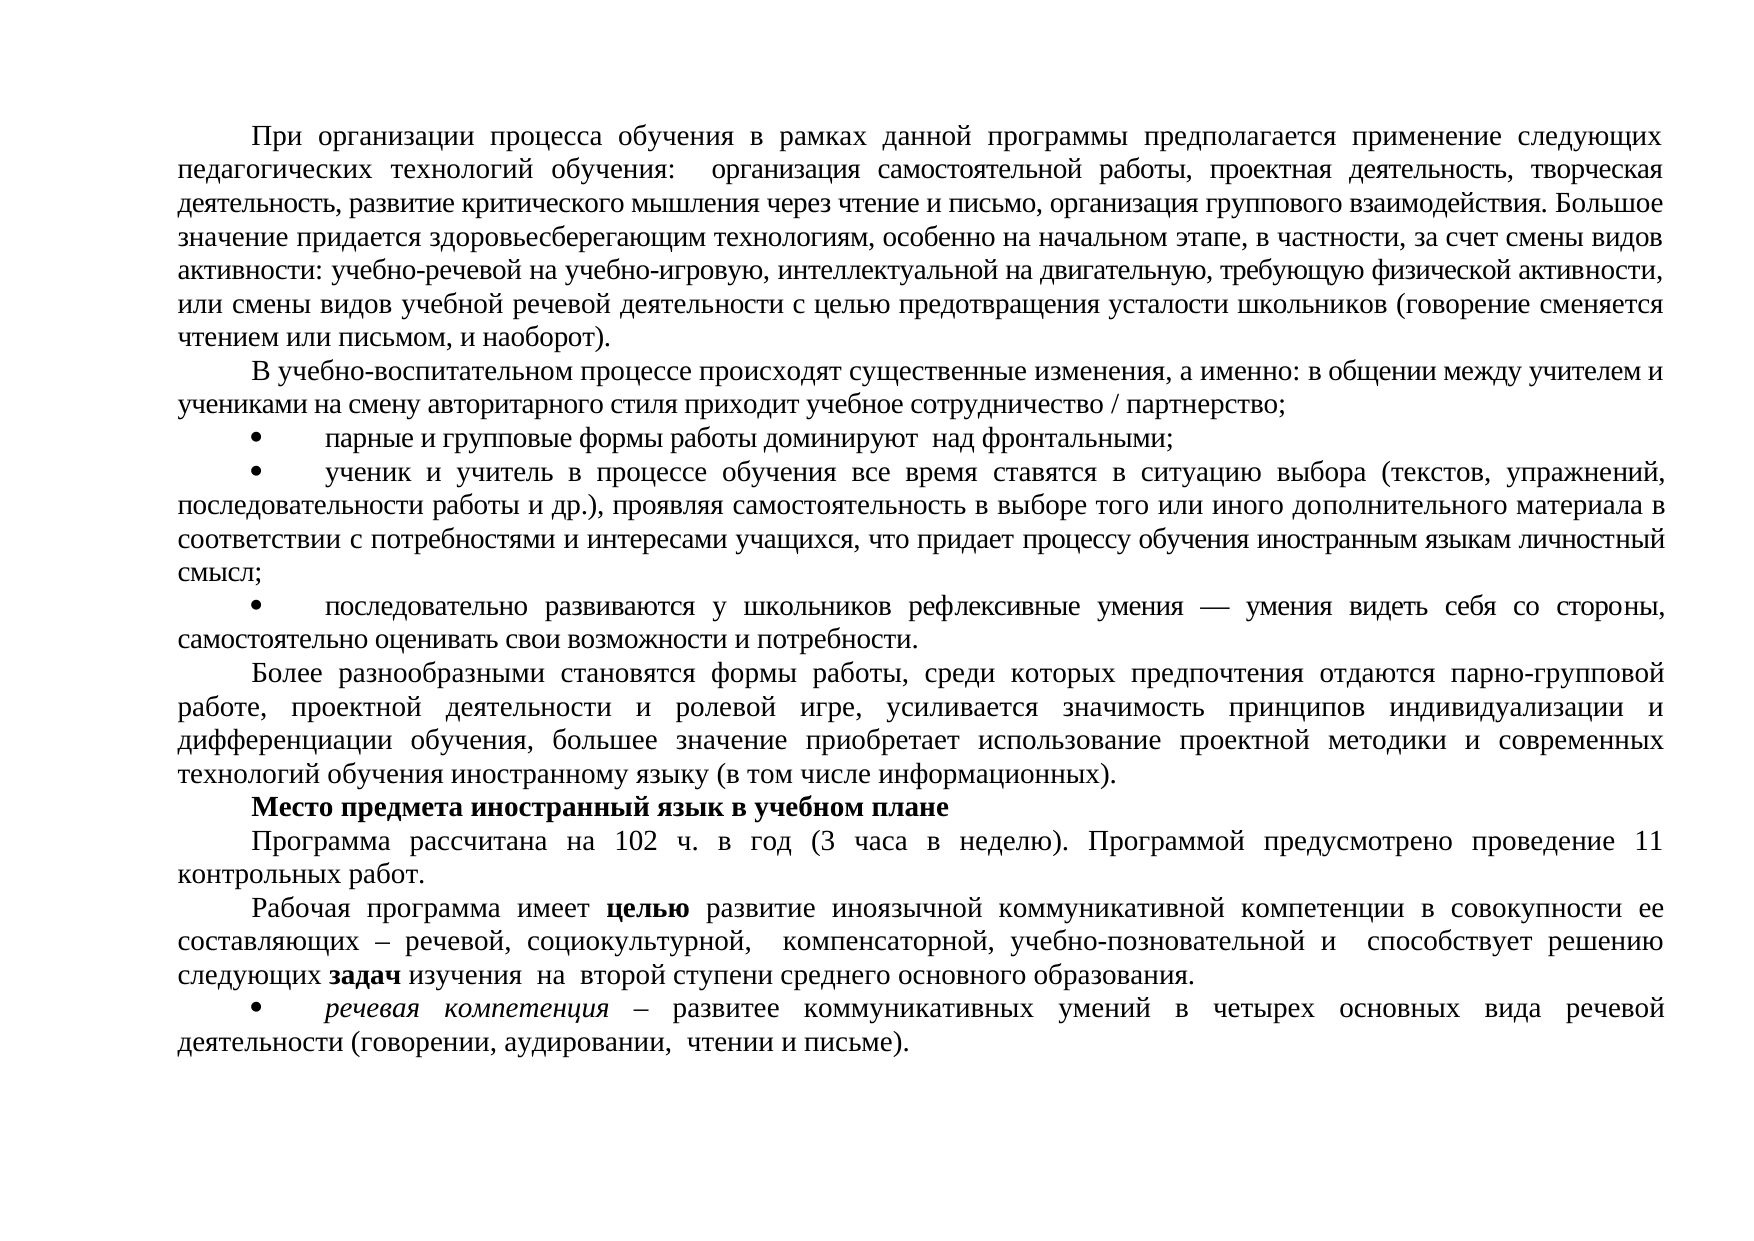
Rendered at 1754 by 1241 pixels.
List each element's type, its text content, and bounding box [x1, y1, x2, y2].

text Более разнообразными становятся формы работы, среди которых предпочтения отдаются парно-групповой работе, проектной деятельности и ролевой игре, усиливается значимость принципов индивидуализации и дифференциации обучения, большее значение приобретает использование проектной методики и современных технологий обучения иностранному языку (в том числе информационных). [177, 655, 1665, 789]
text Место предмета иностранный язык в учебном плане [177, 789, 1665, 823]
list ученик и учитель в процессе обучения все время ставятся в ситуацию выбора (текстов, упражнений, последовательности работы и др.), проявляя самостоятельность в выборе того или иного дополнительного материала в соответствии с потребностями и интересами учащихся, что придает процессу обучения иностранным языкам личностный смысл; [177, 454, 1665, 588]
text Рабочая программа имеет целью развитие иноязычной коммуникативной компетенции в совокупности ее составляющих – речевой, социокультурной, компенсаторной, учебно-позновательной и способствует решению следующих задач изучения на второй ступени среднего основного образования. [177, 890, 1665, 991]
list речевая компетенция – развитее коммуникативных умений в четырех основных вида речевой деятельности (говорении, аудировании, чтении и письме). [177, 991, 1665, 1058]
text В учебно-воспитательном процессе происходят существенные изменения, а именно: в общении между учителем и учениками на смену авторитарного стиля приходит учебное сотрудничество / партнерство; [177, 353, 1663, 420]
text При организации процесса обучения в рамках данной программы предполагается применение следующих педагогических технологий обучения: организация самостоятельной работы, проектная деятельность, творческая деятельность, развитие критического мышления через чтение и письмо, организация группового взаимодействия. Большое значение придается здоровьесберегающим технологиям, особенно на начальном этапе, в частности, за счет смены видов активности: учебно-речевой на учебно-игровую, интеллектуальной на двигательную, требующую физической активности, или смены видов учебной речевой деятельности с целью предотвращения усталости школьников (говорение сменяется чтением или письмом, и наоборот). [177, 118, 1663, 353]
text Программа рассчитана на 102 ч. в год (3 часа в неделю). Программой предусмотрено проведение 11 контрольных работ. [177, 823, 1665, 890]
list парные и групповые формы работы доминируют над фронтальными; [177, 420, 1665, 454]
list последовательно развиваются у школьников рефлексивные умения — умения видеть себя со стороны, самостоятельно оценивать свои возможности и потребности. [177, 588, 1665, 655]
